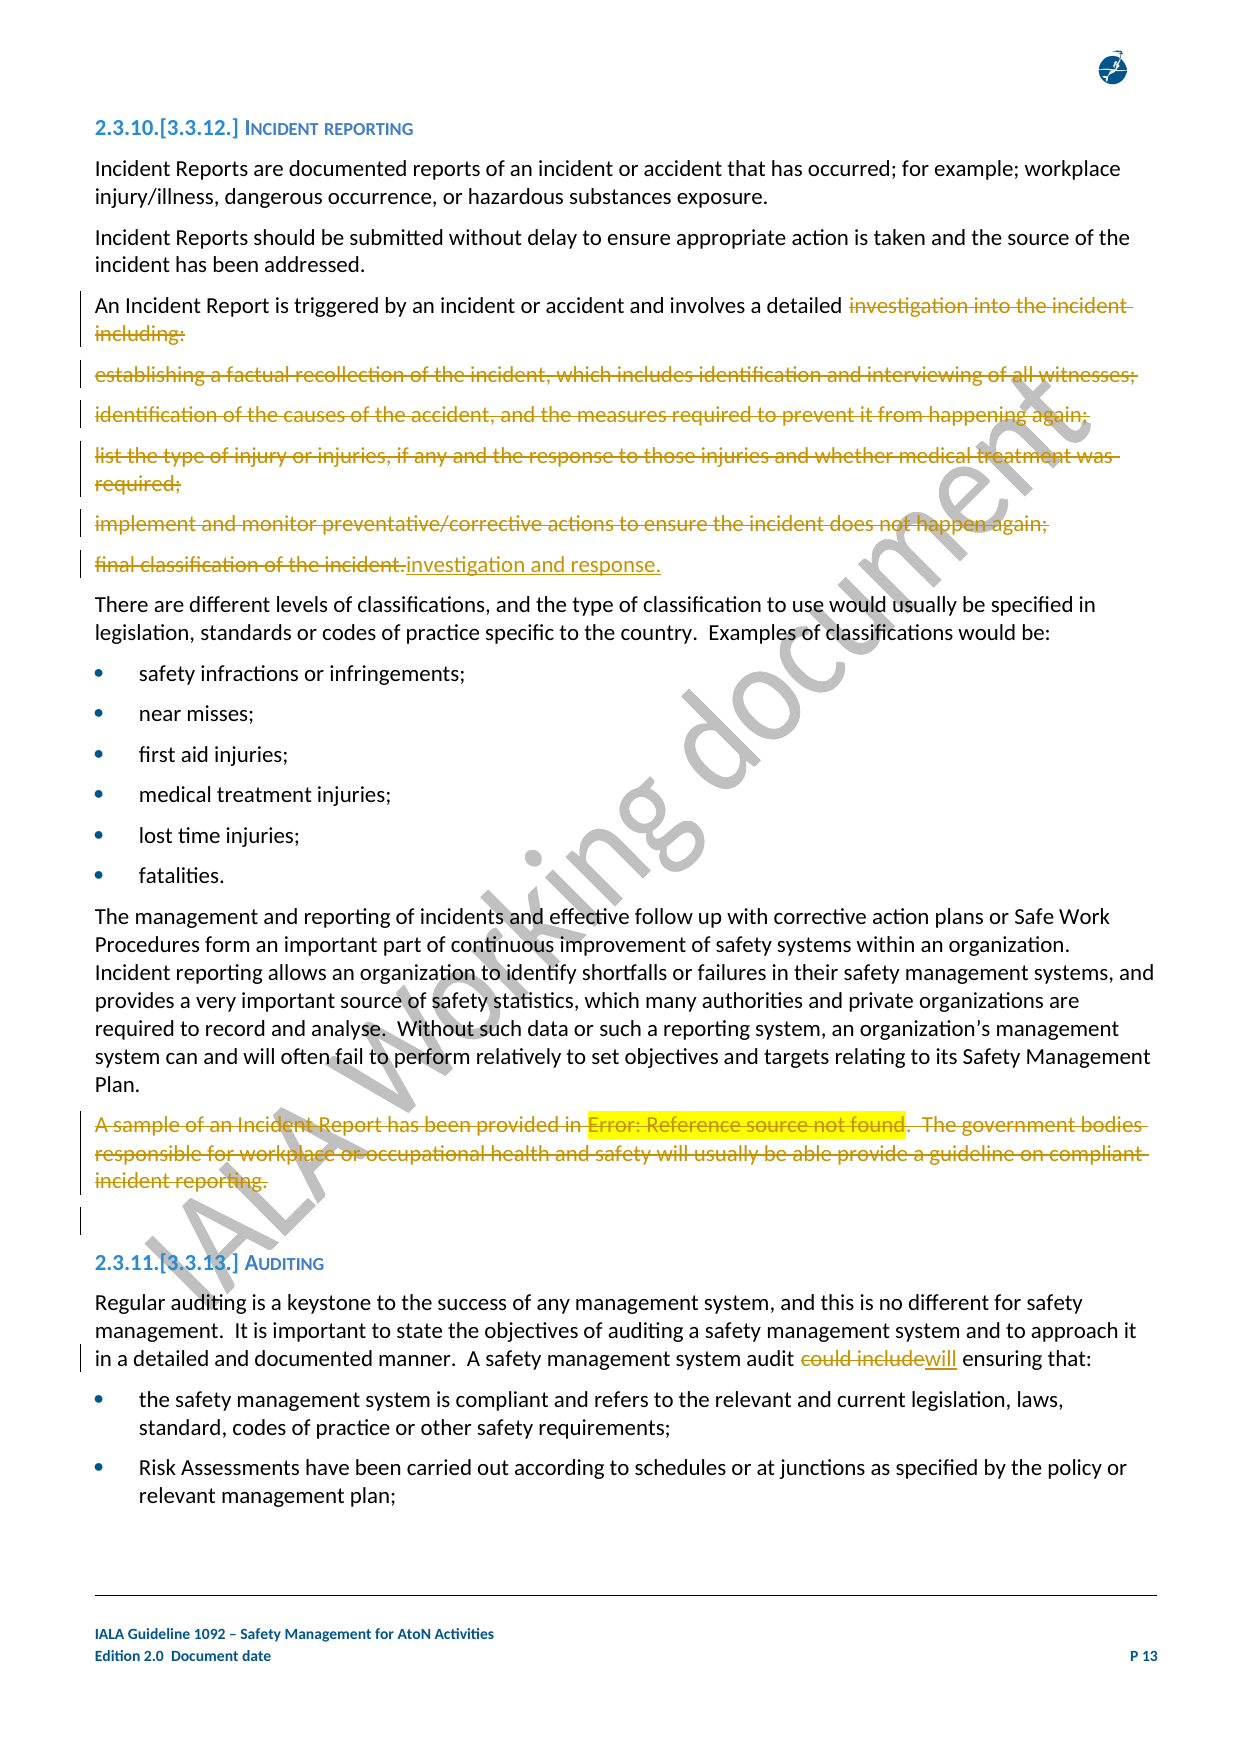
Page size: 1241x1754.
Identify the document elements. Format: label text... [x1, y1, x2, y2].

text first aid injuries; [94, 740, 1157, 768]
text medical treatment injuries; [94, 780, 1157, 808]
text the safety management system is compliant and refers to the relevant and current legislation, laws, standard, codes of practice or other safety requirements; [94, 1385, 1157, 1441]
text Regular auditing is a keystone to the success of any management system, and this is no different for safety management. It is important to state the objectives of auditing a safety management system and to approach it in a detailed and documented manner. A safety management system audit ensuring that: [94, 1288, 1157, 1372]
text Risk Assessments have been carried out according to schedules or at junctions as specified by the policy or relevant management plan; [94, 1453, 1157, 1509]
text The management and reporting of incidents and effective follow up with corrective action plans or Safe Work Procedures form an important part of continuous improvement of safety systems within an organization. Incident reporting allows an organization to identify shortfalls or failures in their safety management systems, and provides a very important source of safety statistics, which many authorities and private organizations are required to record and analyse. Without such data or such a reporting system, an organization’s management system can and will often fail to perform relatively to set objectives and targets relating to its Safety Management Plan. [94, 902, 1157, 1098]
text An Incident Report is triggered by an incident or accident and involves a detailed [94, 291, 1157, 347]
text There are different levels of classifications, and the type of classification to use would usually be specified in legislation, standards or codes of practice specific to the country. Examples of classifications would be: [94, 590, 1157, 646]
text near misses; [94, 699, 1157, 727]
subtitle Incident reporting [94, 113, 1157, 142]
text Incident Reports are documented reports of an incident or accident that has occurred; for example; workplace injury/illness, dangerous occurrence, or hazardous substances exposure. [94, 154, 1157, 210]
text fatalities. [94, 861, 1157, 889]
text Incident Reports should be submitted without delay to ensure appropriate action is taken and the source of the incident has been addressed. [94, 223, 1157, 279]
text lost time injuries; [94, 821, 1157, 849]
subtitle Auditing [94, 1248, 1157, 1276]
text safety infractions or infringements; [94, 659, 1157, 687]
picture [1067, 0, 1186, 119]
